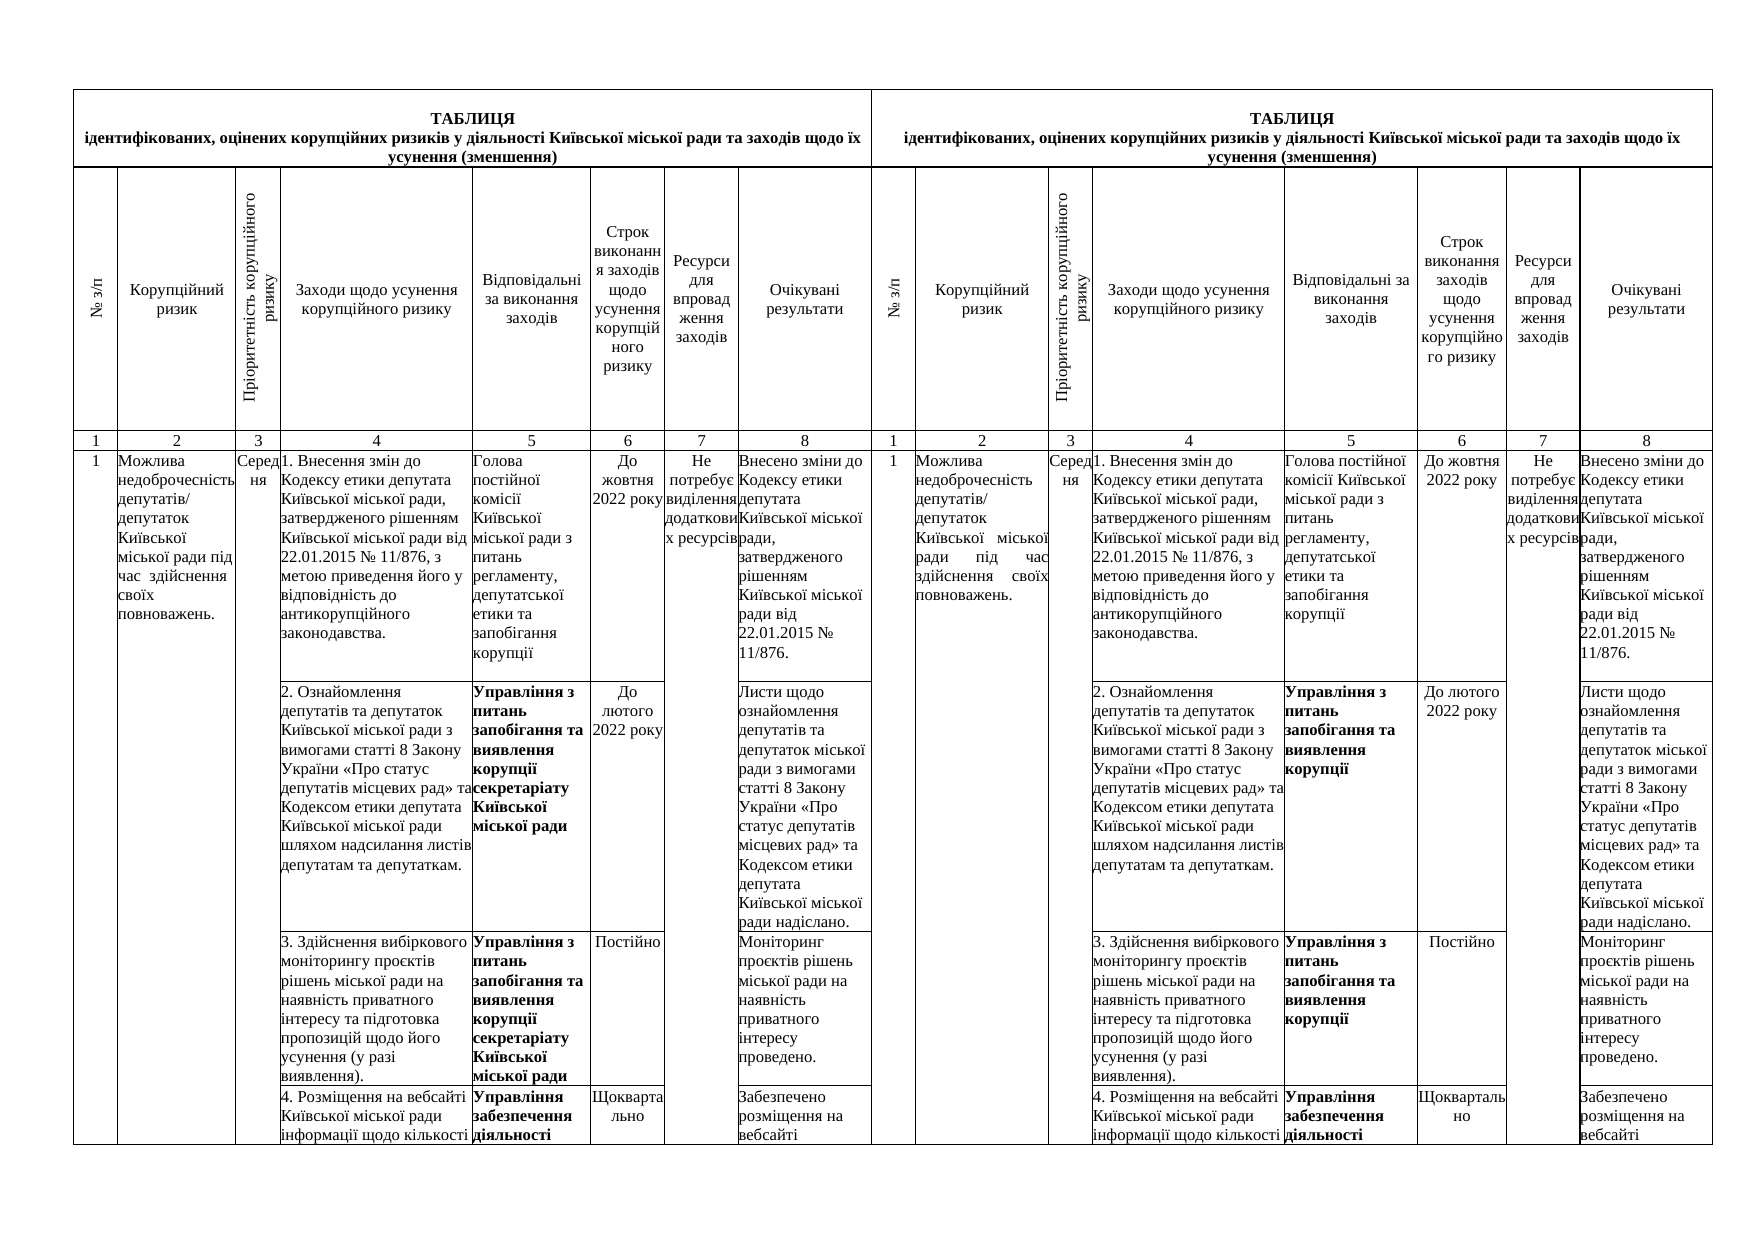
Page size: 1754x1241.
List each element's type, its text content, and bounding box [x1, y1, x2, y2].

table_cell 3 [1049, 431, 1092, 450]
table_cell 1 [74, 451, 117, 1144]
table_cell Управління з питань запобігання та виявлення корупції секретаріату Київської міської ради [473, 682, 590, 931]
table_cell Постійно [591, 932, 664, 1085]
table_cell 1 [74, 431, 117, 450]
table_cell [872, 90, 1712, 166]
table_cell Щоквартально [591, 1086, 664, 1144]
table_cell Відповідальні за виконання заходів [1285, 168, 1417, 429]
table_cell Внесено зміни до Кодексу етики депутата Київської міської ради, затвердженого рішенням Київської міської ради від 22.01.2015 № 11/876. [1581, 451, 1712, 681]
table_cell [281, 1086, 472, 1144]
table_cell 2 [118, 431, 235, 450]
table_cell Ресурси для впровадження заходів [665, 168, 738, 429]
table_cell 7 [1507, 431, 1579, 450]
table_cell 3 [236, 431, 280, 450]
table_cell № з/п [74, 168, 117, 429]
table_cell 8 [1581, 431, 1712, 450]
table_cell Очікувані результати [1581, 168, 1712, 429]
table_cell 2. Ознайомлення депутатів та депутаток Київської міської ради з вимогами статті 8 Закону України «Про статус депутатів місцевих рад» та Кодексом етики депутата Київської міської ради шляхом надсилання листів депутатам та депутаткам. [1093, 682, 1284, 931]
table_cell Заходи щодо усунення корупційного ризику [281, 168, 472, 429]
table_cell 1. Внесення змін до Кодексу етики депутата Київської міської ради, затвердженого рішенням Київської міської ради від 22.01.2015 № 11/876, з метою приведення його у відповідність до антикорупційного законодавства. [1093, 451, 1284, 681]
table_cell 7 [665, 431, 738, 450]
table_cell № з/п [872, 168, 915, 429]
table_cell 3. Здійснення вибіркового моніторингу проєктів рішень міської ради на наявність приватного інтересу та підготовка пропозицій щодо його усунення (у разі виявлення). [1093, 932, 1284, 1085]
table_cell 1. Внесення змін до Кодексу етики депутата Київської міської ради, затвердженого рішенням Київської міської ради від 22.01.2015 № 11/876, з метою приведення його у відповідність до антикорупційного законодавства. [281, 451, 472, 681]
table_cell Управління з питань запобігання та виявлення корупції [1285, 682, 1417, 931]
table_cell Щоквартально [1418, 1086, 1506, 1144]
table_cell Строк виконання заходів щодо усунення корупційного ризику [591, 168, 664, 429]
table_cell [1093, 1086, 1284, 1144]
table_cell Постійно [1418, 932, 1506, 1085]
table_cell 8 [739, 431, 871, 450]
table_cell 5 [1285, 431, 1417, 450]
table_cell До жовтня 2022 року [591, 451, 664, 681]
table_cell Управління з питань запобігання та виявлення корупції [1285, 932, 1417, 1085]
table_cell 1 [872, 431, 915, 450]
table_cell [1581, 1086, 1712, 1144]
table_cell Не потребує виділення додаткових ресурсів [1507, 451, 1579, 1144]
table_cell 3. Здійснення вибіркового моніторингу проєктів рішень міської ради на наявність приватного інтересу та підготовка пропозицій щодо його усунення (у разі виявлення). [281, 932, 472, 1085]
table_cell Внесено зміни до Кодексу етики депутата Київської міської ради, затвердженого рішенням Київської міської ради від 22.01.2015 № 11/876. [739, 451, 871, 681]
table_cell Заходи щодо усунення корупційного ризику [1093, 168, 1284, 429]
table_cell Голова постійної комісії Київської міської ради з питань регламенту, депутатської етики та запобігання корупції [473, 451, 590, 681]
table_cell 2 [916, 431, 1048, 450]
table_cell Середня [236, 451, 280, 1144]
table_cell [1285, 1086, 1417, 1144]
table_cell Листи щодо ознайомлення депутатів та депутаток міської ради з вимогами статті 8 Закону України «Про статус депутатів місцевих рад» та Кодексом етики депутата Київської міської ради надіслано. [739, 682, 871, 931]
table_cell Строк виконання заходів щодо усунення корупційного ризику [1418, 168, 1506, 429]
table_cell 6 [1418, 431, 1506, 450]
table_cell Можлива недоброчесність депутатів/ депутаток Київської міської ради під час здійснення своїх повноважень. [916, 451, 1048, 1144]
table_cell Листи щодо ознайомлення депутатів та депутаток міської ради з вимогами статті 8 Закону України «Про статус депутатів місцевих рад» та Кодексом етики депутата Київської міської ради надіслано. [1581, 682, 1712, 931]
table_cell Моніторинг проєктів рішень міської ради на наявність приватного інтересу проведено. [1581, 932, 1712, 1085]
table_cell Голова постійної комісії Київської міської ради з питань регламенту, депутатської етики та запобігання корупції [1285, 451, 1417, 681]
table_cell Ресурси для впровадження заходів [1507, 168, 1579, 429]
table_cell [74, 90, 871, 166]
table_cell До лютого 2022 року [1418, 682, 1506, 931]
table_cell До лютого 2022 року [591, 682, 664, 931]
table_cell 5 [473, 431, 590, 450]
table_cell Середня [1049, 451, 1092, 1144]
table_cell Корупційний ризик [118, 168, 235, 429]
table_cell 2. Ознайомлення депутатів та депутаток Київської міської ради з вимогами статті 8 Закону України «Про статус депутатів місцевих рад» та Кодексом етики депутата Київської міської ради шляхом надсилання листів депутатам та депутаткам. [281, 682, 472, 931]
table_cell Очікувані результати [739, 168, 871, 429]
table_cell Відповідальні за виконання заходів [473, 168, 590, 429]
table_cell Управління з питань запобігання та виявлення корупції секретаріату Київської міської ради [473, 932, 590, 1085]
table_cell 6 [591, 431, 664, 450]
table_cell Моніторинг проєктів рішень міської ради на наявність приватного інтересу проведено. [739, 932, 871, 1085]
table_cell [739, 1086, 871, 1144]
table_cell Можлива недоброчесність депутатів/ депутаток Київської міської ради під час здійснення своїх повноважень. [118, 451, 235, 1144]
table_cell Пріоритетність корупційного ризику [236, 168, 280, 429]
table_cell Пріоритетність корупційного ризику [1049, 168, 1092, 429]
table_cell 4 [281, 431, 472, 450]
table_cell Корупційний ризик [916, 168, 1048, 429]
table_cell 4 [1093, 431, 1284, 450]
table_cell 1 [872, 451, 915, 1144]
table_cell До жовтня 2022 року [1418, 451, 1506, 681]
table_cell Не потребує виділення додаткових ресурсів [665, 451, 738, 1144]
